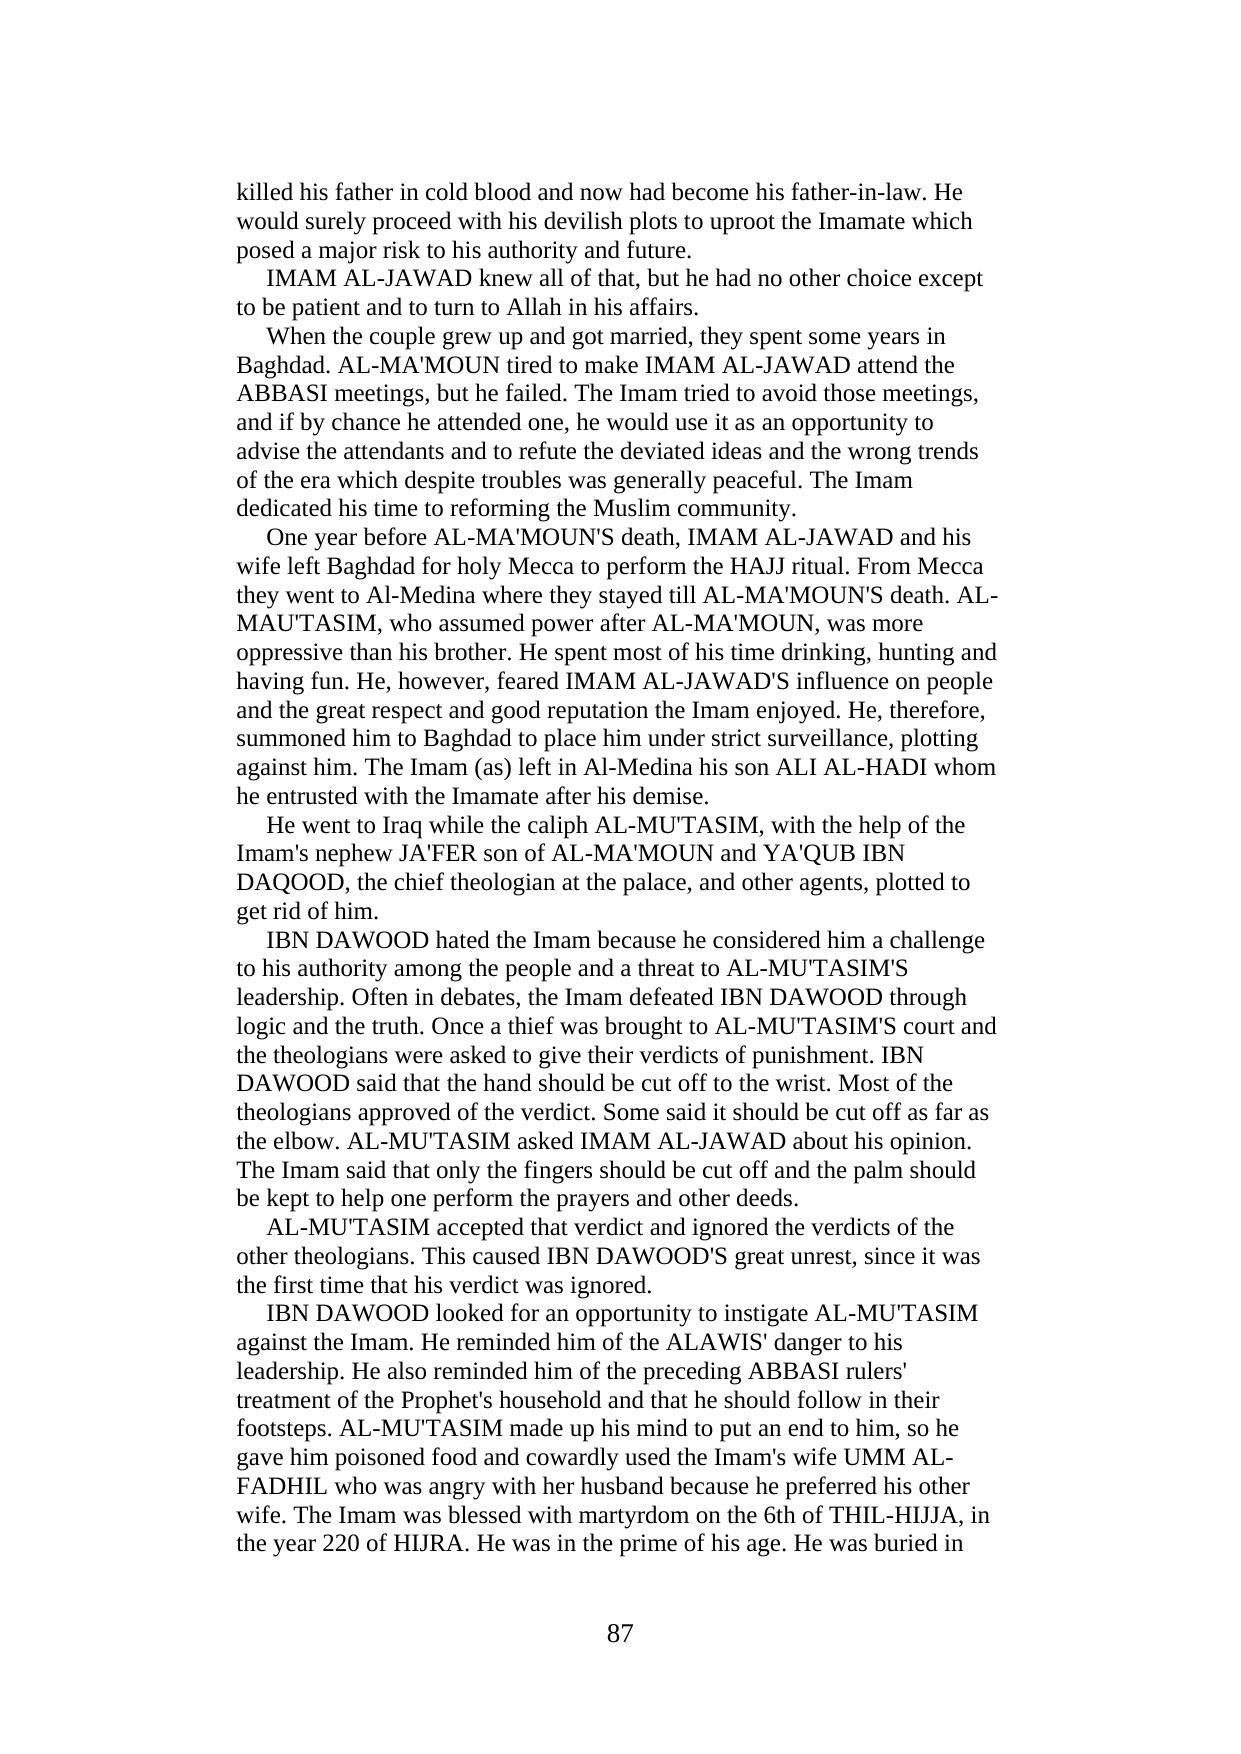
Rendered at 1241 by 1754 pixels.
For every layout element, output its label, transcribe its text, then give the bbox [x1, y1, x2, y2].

text IBN DAWOOD hated the Imam because he considered him a challenge to his authority among the people and a threat to AL-MU'TASIM'S leadership. Often in debates, the Imam defeated IBN DAWOOD through logic and the truth. Once a thief was brought to AL-MU'TASIM'S court and the theologians were asked to give their verdicts of punishment. IBN DAWOOD said that the hand should be cut off to the wrist. Most of the theologians approved of the verdict. Some said it should be cut off as far as the elbow. AL-MU'TASIM asked IMAM AL-JAWAD about his opinion. The Imam said that only the fingers should be cut off and the palm should be kept to help one perform the prayers and other deeds. [236, 925, 1004, 1212]
text AL-MU'TASIM accepted that verdict and ignored the verdicts of the other theologians. This caused IBN DAWOOD'S great unrest, since it was the first time that his verdict was ignored. [236, 1212, 1004, 1298]
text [236, 177, 1004, 263]
text He went to Iraq while the caliph AL-MU'TASIM, with the help of the Imam's nephew JA'FER son of AL-MA'MOUN and YA'QUB IBN DAQOOD, the chief theologian at the palace, and other agents, plotted to get rid of him. [236, 810, 1004, 925]
text IMAM AL-JAWAD knew all of that, but he had no other choice except to be patient and to turn to Allah in his affairs. [236, 263, 1004, 321]
text When the couple grew up and got married, they spent some years in Baghdad. AL-MA'MOUN tired to make IMAM AL-JAWAD attend the ABBASI meetings, but he failed. The Imam tried to avoid those meetings, and if by chance he attended one, he would use it as an opportunity to advise the attendants and to refute the deviated ideas and the wrong trends of the era which despite troubles was generally peaceful. The Imam dedicated his time to reforming the Muslim community. [236, 321, 1004, 522]
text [236, 1298, 1004, 1557]
text One year before AL-MA'MOUN'S death, IMAM AL-JAWAD and his wife left Baghdad for holy Mecca to perform the HAJJ ritual. From Mecca they went to Al-Medina where they stayed till AL-MA'MOUN'S death. AL-MAU'TASIM, who assumed power after AL-MA'MOUN, was more oppressive than his brother. He spent most of his time drinking, hunting and having fun. He, however, feared IMAM AL-JAWAD'S influence on people and the great respect and good reputation the Imam enjoyed. He, therefore, summoned him to Baghdad to place him under strict surveillance, plotting against him. The Imam (as) left in Al-Medina his son ALI AL-HADI whom he entrusted with the Imamate after his demise. [236, 522, 1004, 810]
